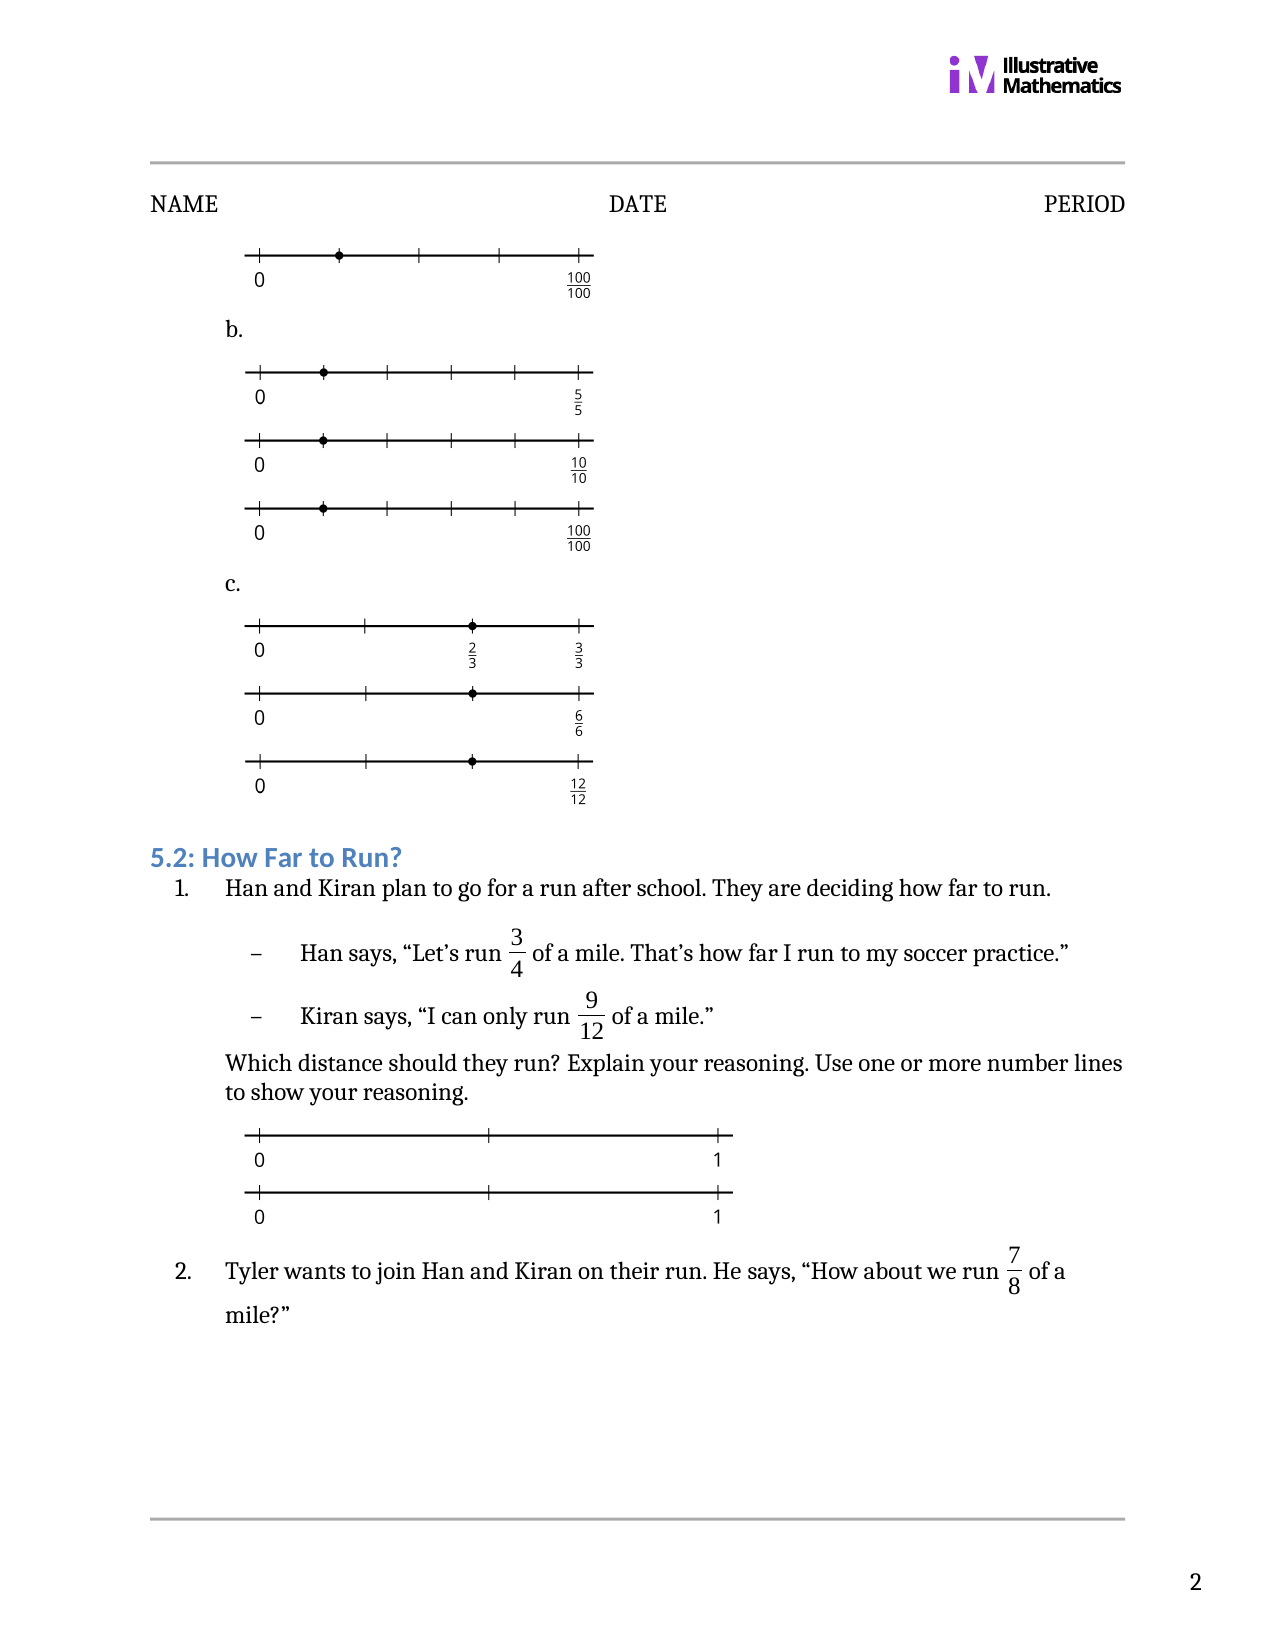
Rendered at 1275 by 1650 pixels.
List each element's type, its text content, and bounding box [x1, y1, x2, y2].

picture [243, 432, 597, 491]
list Which distance should they run? Explain your reasoning. Use one or more number lines to show your reasoning. [175, 1049, 1125, 1107]
list c. [175, 568, 1125, 597]
picture [243, 753, 597, 812]
picture [243, 247, 601, 306]
list Kiran says, “I can only run of a mile.” [250, 987, 1125, 1046]
list Tyler wants to join Han and Kiran on their run. He says, “How about we run of a mile?” [175, 1242, 1125, 1329]
picture [243, 1184, 734, 1232]
list b. [175, 315, 1125, 344]
picture [243, 686, 595, 744]
picture [243, 500, 601, 559]
picture [243, 365, 595, 423]
picture [243, 1127, 734, 1175]
list Han and Kiran plan to go for a run after school. They are deciding how far to run. [175, 874, 1125, 903]
picture [243, 618, 595, 676]
picture [949, 55, 1121, 93]
subtitle 5.2: How Far to Run? [150, 839, 1125, 874]
list Han says, “Let’s run of a mile. That’s how far I run to my soccer practice.” [250, 924, 1125, 983]
